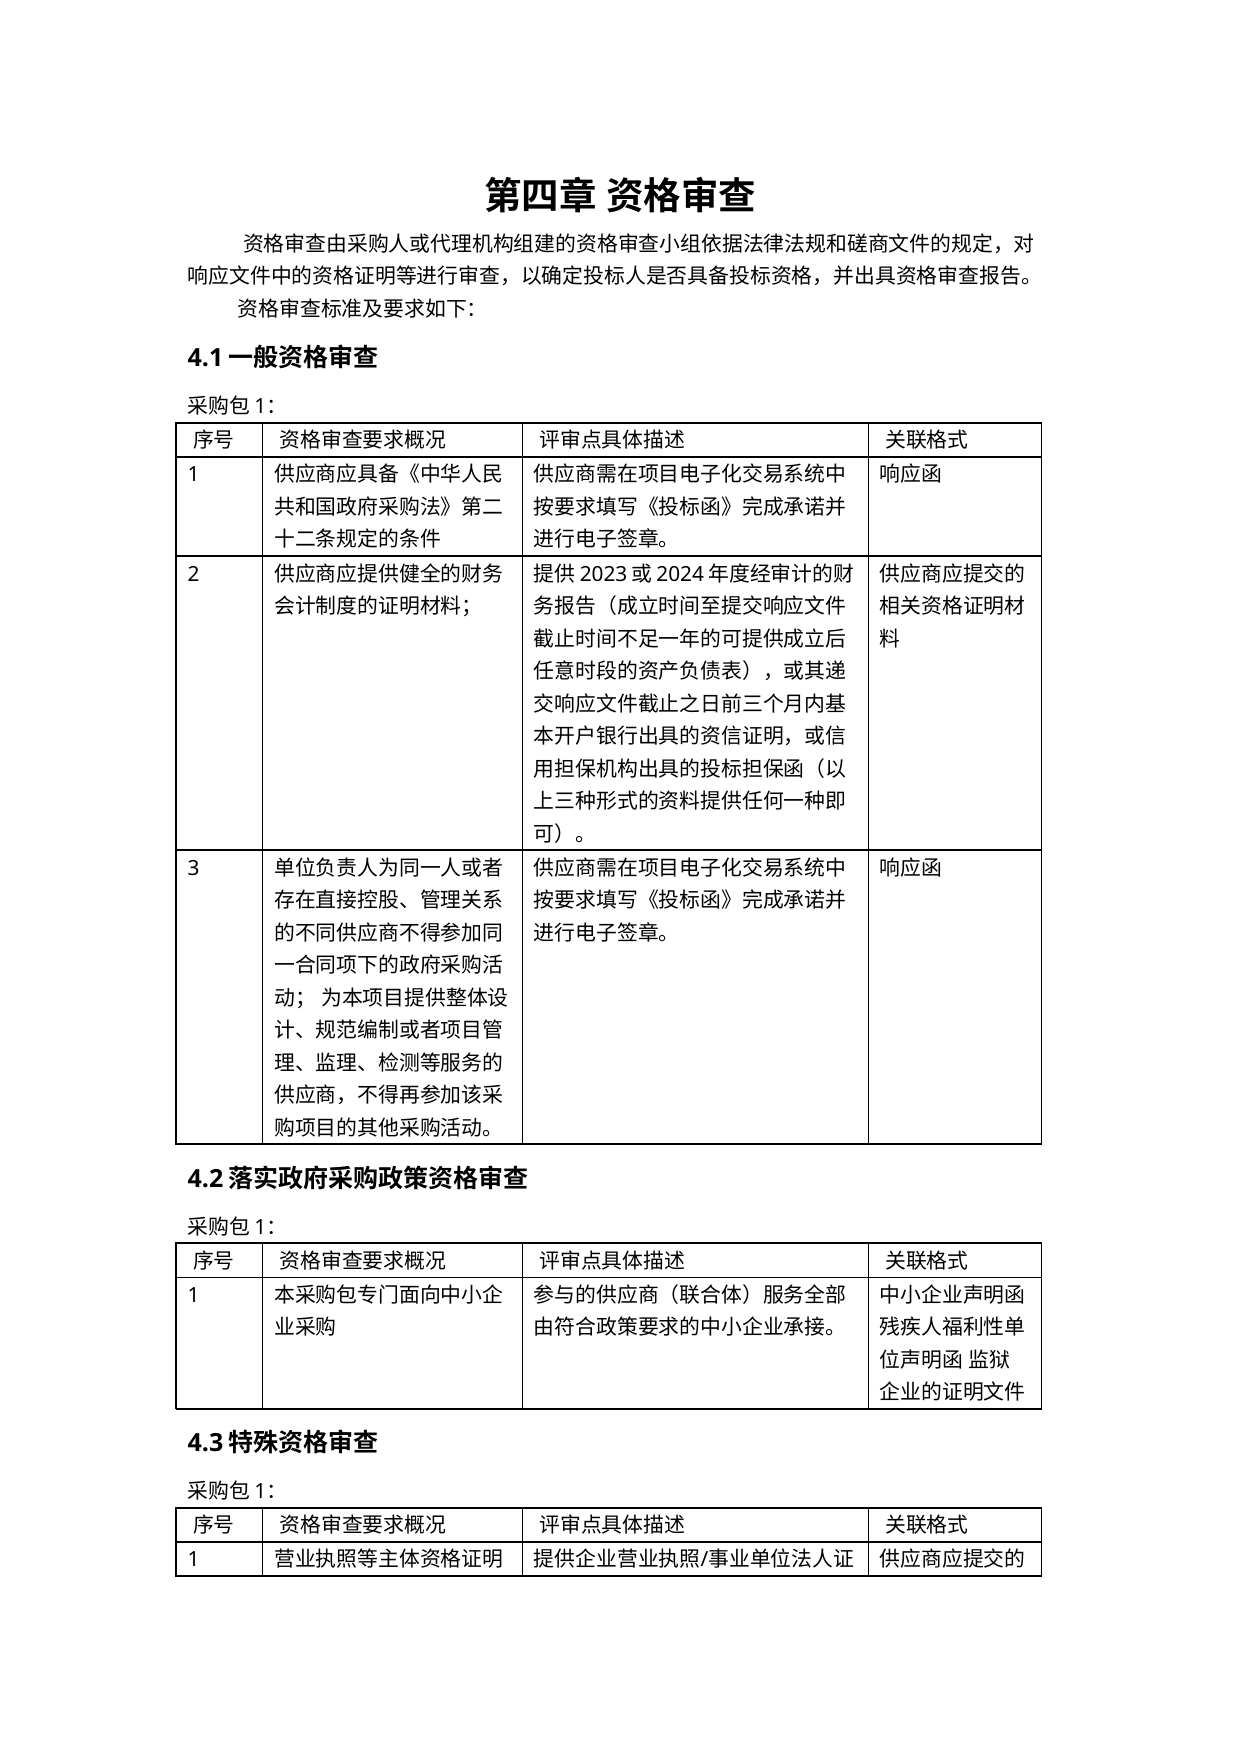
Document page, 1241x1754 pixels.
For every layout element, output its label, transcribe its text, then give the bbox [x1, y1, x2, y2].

table_header 关联格式 [869, 1244, 1041, 1276]
text 4.3特殊资格审查 [187, 1409, 1053, 1474]
table_header 序号 [177, 1244, 262, 1276]
table_header 资格审查要求概况 [263, 1509, 522, 1541]
table_cell 中小企业声明函 残疾人福利性单位声明函 监狱企业的证明文件 [869, 1278, 1041, 1408]
table_cell 2 [177, 557, 262, 849]
table_cell 供应商需在项目电子化交易系统中按要求填写《投标函》完成承诺并进行电子签章。 [523, 851, 868, 1143]
table_cell 本采购包专门面向中小企业采购 [263, 1278, 522, 1408]
table_cell 3 [177, 851, 262, 1143]
table_header 序号 [177, 1509, 262, 1541]
table_cell 供应商应提供健全的财务会计制度的证明材料； [263, 557, 522, 849]
table_cell 单位负责人为同一人或者存在直接控股、管理关系的不同供应商不得参加同一合同项下的政府采购活动； 为本项目提供整体设计、规范编制或者项目管理、监理、检测等服务的供应商，不得再参加该采购项目的其他采购活动。 [263, 851, 522, 1143]
table_cell 响应函 [869, 851, 1041, 1143]
table_header 序号 [177, 424, 262, 456]
table_header 关联格式 [869, 1509, 1041, 1541]
table_cell 响应函 [869, 458, 1041, 555]
table_cell 1 [177, 458, 262, 555]
table_cell 营业执照等主体资格证明文件 [263, 1543, 522, 1575]
table_header 评审点具体描述 [523, 1244, 868, 1276]
text 4.1一般资格审查 [187, 324, 1053, 389]
table_cell 1 [177, 1278, 262, 1408]
text 第四章 资格审查 [187, 162, 1053, 227]
text 采购包1： [187, 1210, 1053, 1242]
table_cell 供应商应具备《中华人民共和国政府采购法》第二十二条规定的条件 [263, 458, 522, 555]
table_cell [523, 1543, 868, 1575]
table_header 评审点具体描述 [523, 424, 868, 456]
text 4.2落实政府采购政策资格审查 [187, 1145, 1053, 1210]
text 资格审查标准及要求如下： [187, 292, 1053, 324]
table_cell 供应商应提交的相关资格证明材料 [869, 557, 1041, 849]
table_cell 参与的供应商（联合体）服务全部由符合政策要求的中小企业承接。 [523, 1278, 868, 1408]
table_header 资格审查要求概况 [263, 1244, 522, 1276]
table_header 资格审查要求概况 [263, 424, 522, 456]
text 采购包1： [187, 1474, 1053, 1507]
text 采购包1： [187, 389, 1053, 422]
table_cell 提供2023或2024年度经审计的财务报告（成立时间至提交响应文件截止时间不足一年的可提供成立后任意时段的资产负债表），或其递交响应文件截止之日前三个月内基本开户银行出具的资信证明，或信用担保机构出具的投标担保函（以上三种形式的资料提供任何一种即可）。 [523, 557, 868, 849]
table_header 评审点具体描述 [523, 1509, 868, 1541]
table_cell 1 [177, 1543, 262, 1575]
table_header 关联格式 [869, 424, 1041, 456]
text 资格审查由采购人或代理机构组建的资格审查小组依据法律法规和磋商文件的规定，对响应文件中的资格证明等进行审查，以确定投标人是否具备投标资格，并出具资格审查报告。 [187, 227, 1053, 292]
table_cell 供应商需在项目电子化交易系统中按要求填写《投标函》完成承诺并进行电子签章。 [523, 458, 868, 555]
table_cell 供应商应提交的相关资格证明材料 [869, 1543, 1041, 1575]
